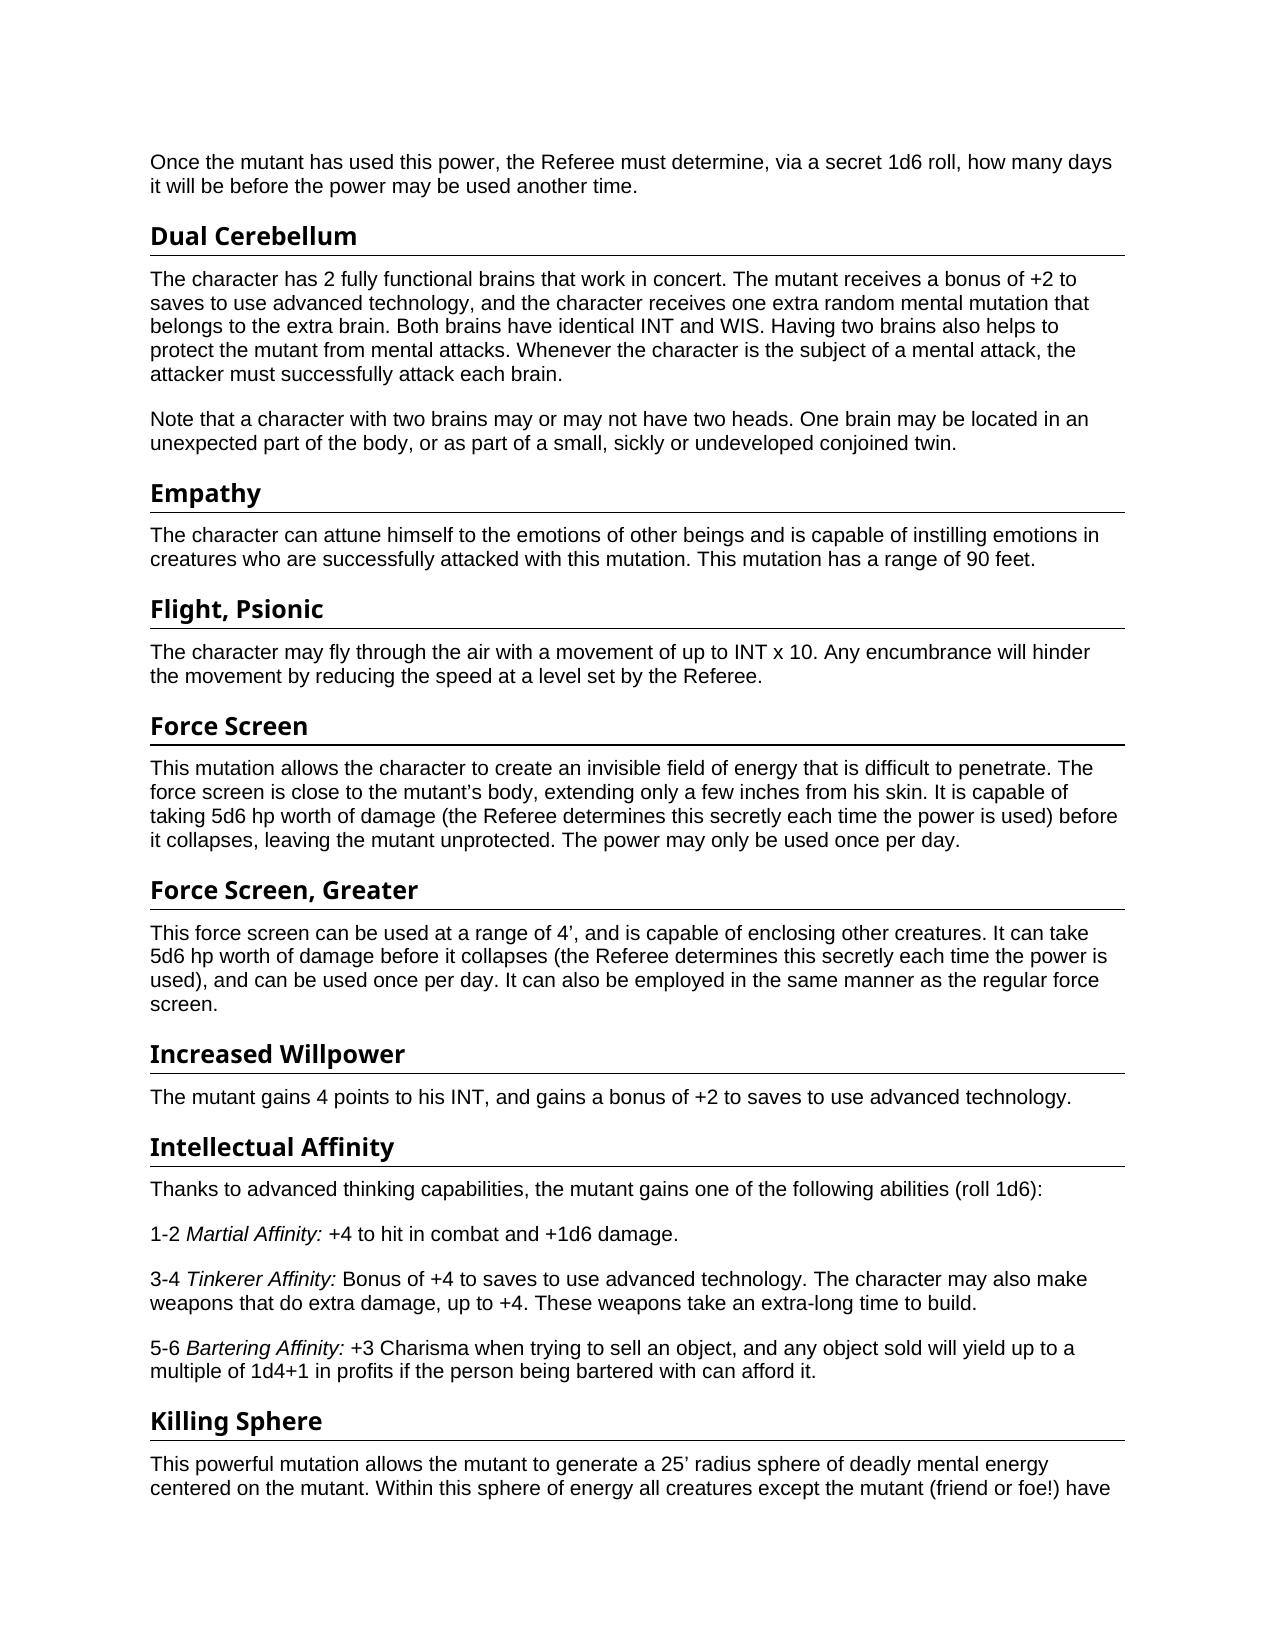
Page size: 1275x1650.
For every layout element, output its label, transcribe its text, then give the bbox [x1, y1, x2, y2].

text Once the mutant has used this power, the Referee must determine, via a secret 1d6 roll, how many days it will be before the power may be used another time. [150, 150, 1125, 198]
text Thanks to advanced thinking capabilities, the mutant gains one of the following abilities (roll 1d6): [150, 1177, 1125, 1201]
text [150, 1452, 1125, 1499]
subtitle Force Screen [150, 708, 1125, 744]
subtitle Dual Cerebellum [150, 219, 1125, 255]
text This mutation allows the character to create an invisible field of energy that is difficult to penetrate. The force screen is close to the mutant’s body, extending only a few inches from his skin. It is capable of taking 5d6 hp worth of damage (the Referee determines this secretly each time the power is used) before it collapses, leaving the mutant unprotected. The power may only be used once per day. [150, 756, 1125, 852]
subtitle Force Screen, Greater [150, 873, 1125, 909]
text This force screen can be used at a range of 4’, and is capable of enclosing other creatures. It can take 5d6 hp worth of damage before it collapses (the Referee determines this secretly each time the power is used), and can be used once per day. It can also be employed in the same manner as the regular force screen. [150, 920, 1125, 1016]
text The character has 2 fully functional brains that work in concert. The mutant receives a bonus of +2 to saves to use advanced technology, and the character receives one extra random mental mutation that belongs to the extra brain. Both brains have identical INT and WIS. Having two brains also helps to protect the mutant from mental attacks. Whenever the character is the subject of a mental attack, the attacker must successfully attack each brain. [150, 266, 1125, 386]
text 3-4 Tinkerer Affinity: Bonus of +4 to saves to use advanced technology. The character may also make weapons that do extra damage, up to +4. These weapons take an extra-long time to build. [150, 1267, 1125, 1314]
subtitle Increased Willpower [150, 1037, 1125, 1073]
subtitle Killing Sphere [150, 1404, 1125, 1440]
text The character may fly through the air with a movement of up to INT x 10. Any encumbrance will hinder the movement by reducing the speed at a level set by the Referee. [150, 640, 1125, 688]
text Note that a character with two brains may or may not have two heads. One brain may be located in an unexpected part of the body, or as part of a small, sickly or undeveloped conjoined twin. [150, 407, 1125, 455]
text The mutant gains 4 points to his INT, and gains a bonus of +2 to saves to use advanced technology. [150, 1084, 1125, 1108]
subtitle Empathy [150, 476, 1125, 512]
subtitle Intellectual Affinity [150, 1129, 1125, 1166]
text 5-6 Bartering Affinity: +3 Charisma when trying to sell an object, and any object sold will yield up to a multiple of 1d4+1 in profits if the person being bartered with can afford it. [150, 1335, 1125, 1383]
text The character can attune himself to the emotions of other beings and is capable of instilling emotions in creatures who are successfully attacked with this mutation. This mutation has a range of 90 feet. [150, 523, 1125, 571]
subtitle Flight, Psionic [150, 592, 1125, 628]
text 1-2 Martial Affinity: +4 to hit in combat and +1d6 damage. [150, 1222, 1125, 1246]
